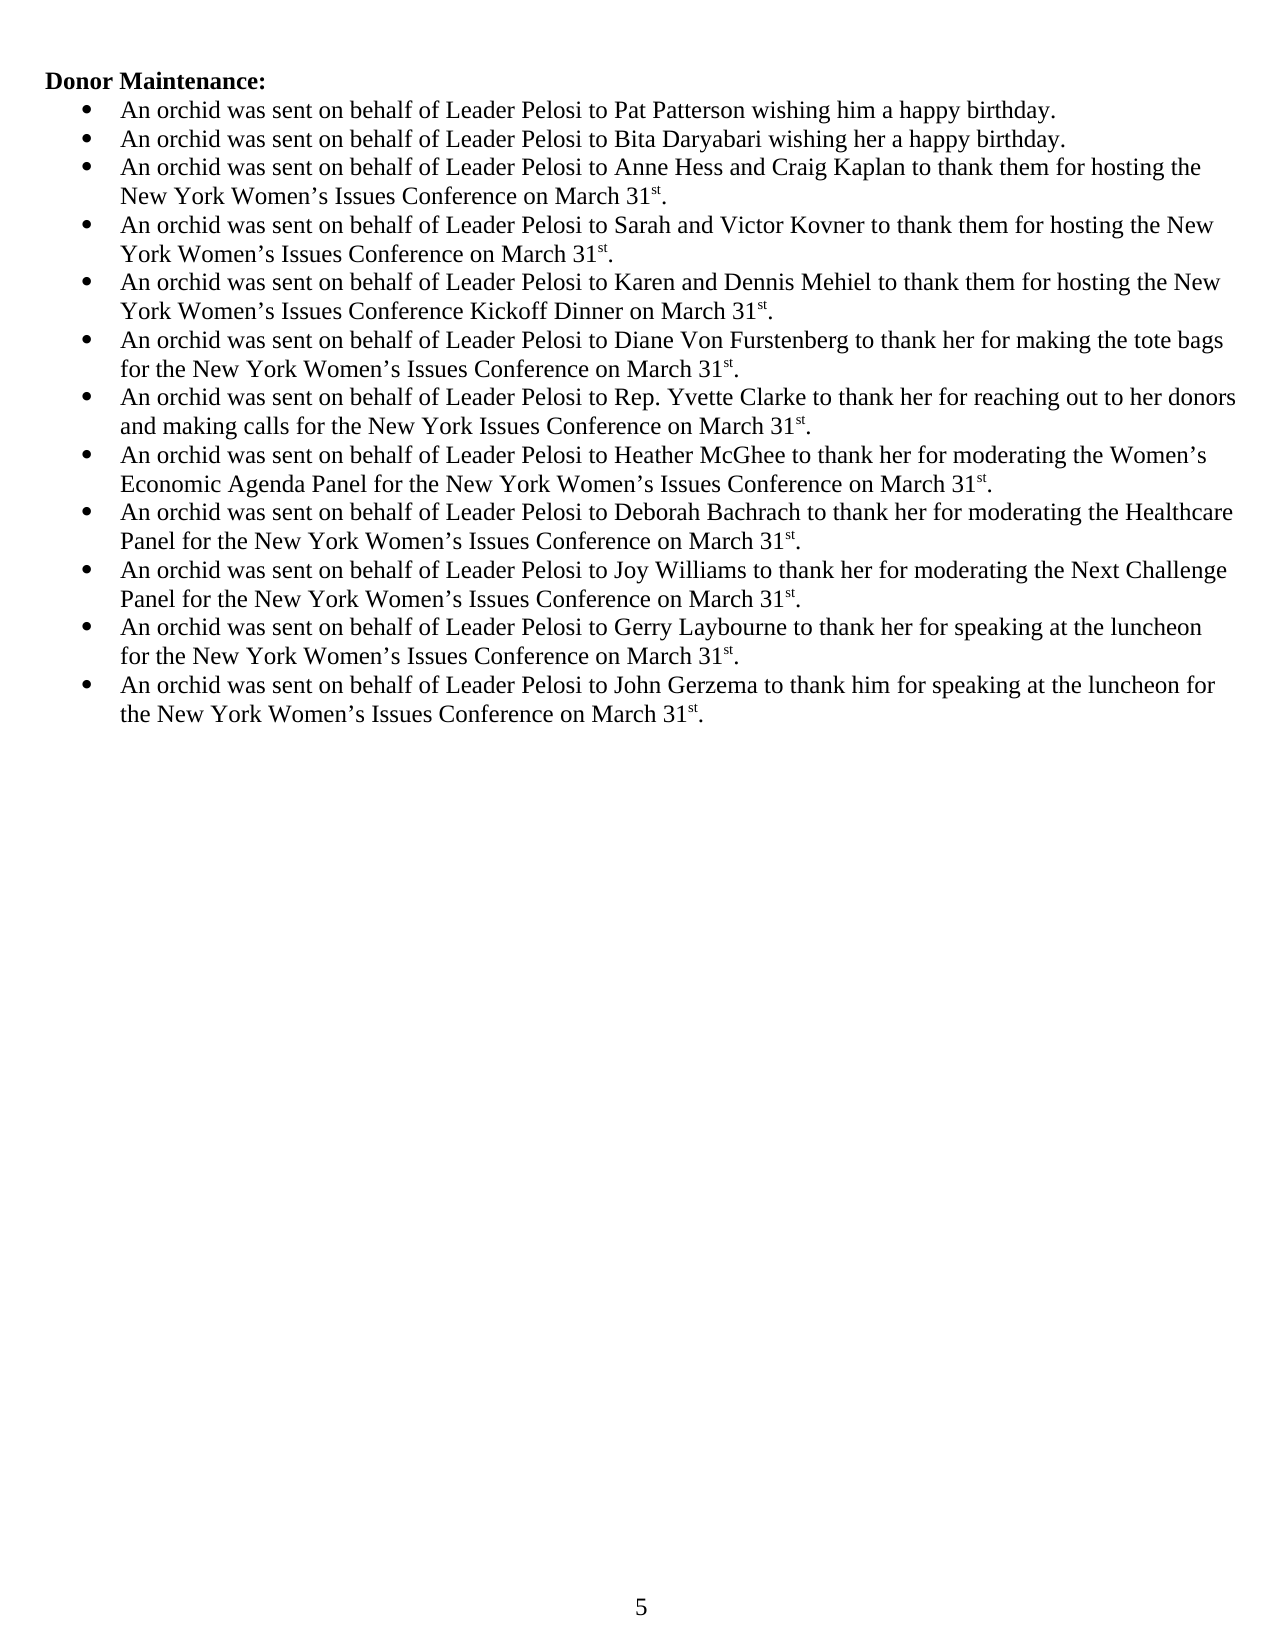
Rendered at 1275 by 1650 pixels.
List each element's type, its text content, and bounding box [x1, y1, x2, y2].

list An orchid was sent on behalf of Leader Pelosi to Joy Williams to thank her for moderating the Next Challenge Panel for the New York Women’s Issues Conference on March 31st. [82, 555, 1237, 612]
list An orchid was sent on behalf of Leader Pelosi to Pat Patterson wishing him a happy birthday. [82, 95, 1237, 124]
list An orchid was sent on behalf of Leader Pelosi to Anne Hess and Craig Kaplan to thank them for hosting the New York Women’s Issues Conference on March 31st. [82, 152, 1237, 210]
list An orchid was sent on behalf of Leader Pelosi to Bita Daryabari wishing her a happy birthday. [82, 124, 1237, 152]
list An orchid was sent on behalf of Leader Pelosi to Heather McGhee to thank her for moderating the Women’s Economic Agenda Panel for the New York Women’s Issues Conference on March 31st. [82, 440, 1237, 497]
text Donor Maintenance: [45, 66, 1237, 95]
list An orchid was sent on behalf of Leader Pelosi to Gerry Laybourne to thank her for speaking at the luncheon for the New York Women’s Issues Conference on March 31st. [82, 612, 1237, 670]
list An orchid was sent on behalf of Leader Pelosi to Sarah and Victor Kovner to thank them for hosting the New York Women’s Issues Conference on March 31st. [82, 210, 1237, 267]
list An orchid was sent on behalf of Leader Pelosi to Karen and Dennis Mehiel to thank them for hosting the New York Women’s Issues Conference Kickoff Dinner on March 31st. [82, 267, 1237, 325]
list An orchid was sent on behalf of Leader Pelosi to Deborah Bachrach to thank her for moderating the Healthcare Panel for the New York Women’s Issues Conference on March 31st. [82, 497, 1237, 555]
list An orchid was sent on behalf of Leader Pelosi to Diane Von Furstenberg to thank her for making the tote bags for the New York Women’s Issues Conference on March 31st. [82, 325, 1237, 382]
list An orchid was sent on behalf of Leader Pelosi to Rep. Yvette Clarke to thank her for reaching out to her donors and making calls for the New York Issues Conference on March 31st. [82, 382, 1237, 440]
list An orchid was sent on behalf of Leader Pelosi to John Gerzema to thank him for speaking at the luncheon for the New York Women’s Issues Conference on March 31st. [82, 670, 1237, 727]
